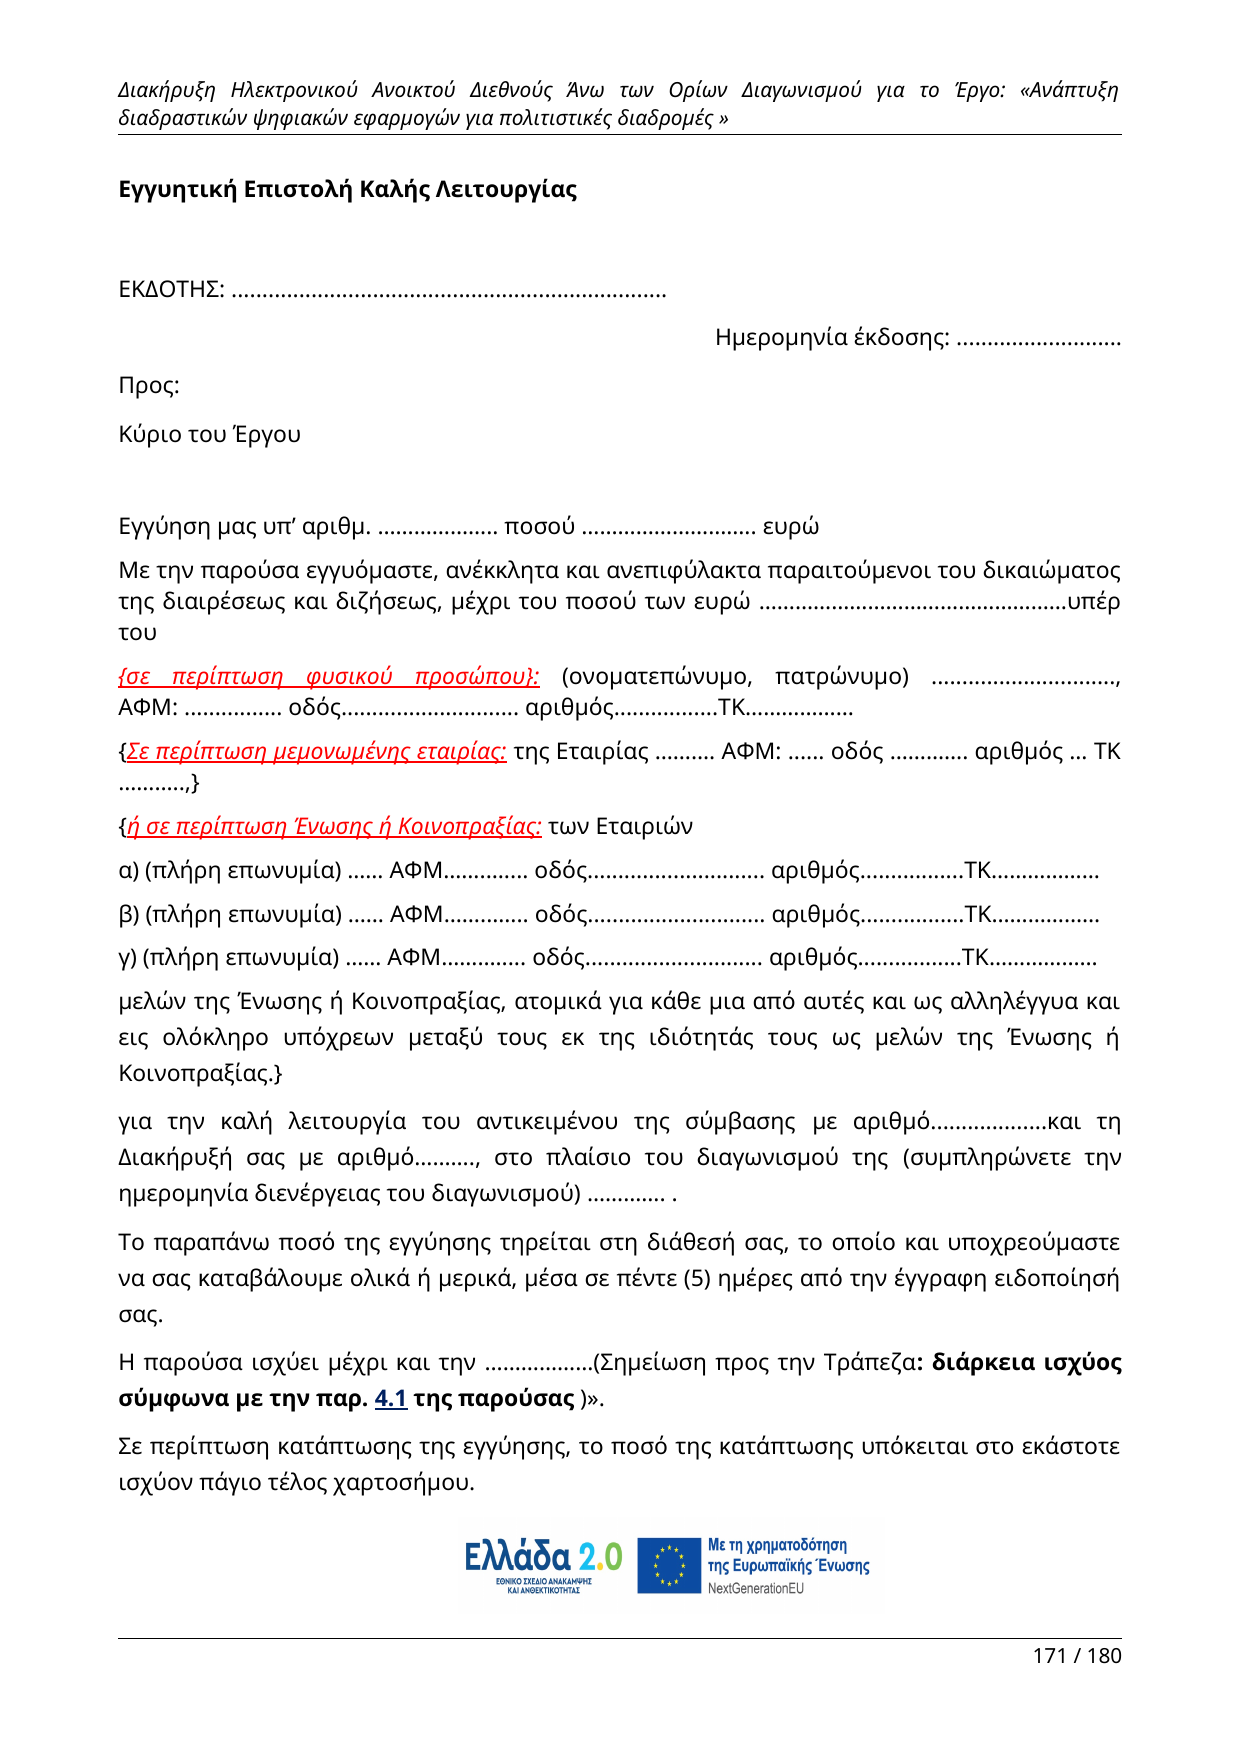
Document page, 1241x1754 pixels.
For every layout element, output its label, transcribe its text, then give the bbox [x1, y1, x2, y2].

text για την καλή λειτουργία του αντικειμένου της σύμβασης με αριθμό...................και τη Διακήρυξή σας με αριθμό………., στο πλαίσιο του διαγωνισμού της (συμπληρώνετε την ημερομηνία διενέργειας του διαγωνισμού) …………. . [118, 1105, 1122, 1208]
text γ) (πλήρη επωνυμία) …… ΑΦΜ…….….... οδός............................. αριθμός.................ΤΚ……………… [118, 941, 1122, 972]
text Με την παρούσα εγγυόμαστε, ανέκκλητα και ανεπιφύλακτα παραιτούμενοι του δικαιώματος της διαιρέσεως και διζήσεως, μέχρι του ποσού των ευρώ ……………………………………………υπέρ του [118, 554, 1122, 647]
text Εγγύηση μας υπ’ αριθμ. ……………….. ποσού ………………….……. ευρώ [118, 510, 1122, 541]
text Προς: [118, 369, 1122, 401]
text β) (πλήρη επωνυμία) …… ΑΦΜ…….….... οδός............................. αριθμός.................ΤΚ……………… [118, 897, 1122, 929]
text {Σε περίπτωση μεμονωμένης εταιρίας: της Εταιρίας ………. ΑΦΜ: ...... οδός …………. αριθμός … ΤΚ ………..,} [118, 735, 1122, 797]
subtitle Εγγυητική Επιστολή Καλής Λειτουργίας [118, 172, 1122, 204]
text Σε περίπτωση κατάπτωσης της εγγύησης, το ποσό της κατάπτωσης υπόκειται στο εκάστοτε ισχύον πάγιο τέλος χαρτοσήμου. [118, 1430, 1122, 1497]
text {ή σε περίπτωση Ένωσης ή Κοινοπραξίας: των Εταιριών [118, 810, 1122, 841]
text Το παραπάνω ποσό της εγγύησης τηρείται στη διάθεσή σας, το οποίο και υποχρεούμαστε να σας καταβάλουμε ολικά ή μερικά, μέσα σε πέντε (5) ημέρες από την έγγραφη ειδοποίησή σας. [118, 1226, 1122, 1329]
text {σε περίπτωση φυσικού προσώπου}: (ονοματεπώνυμο, πατρώνυμο) .............................., ΑΦΜ: ................ οδός............................. αριθμός.................ΤΚ……………… [118, 660, 1122, 722]
text α) (πλήρη επωνυμία) …… ΑΦΜ…….….... οδός............................. αριθμός.................ΤΚ……………… [118, 854, 1122, 885]
picture [457, 1517, 885, 1614]
text ΕΚΔΟΤΗΣ: ....................................................................... [118, 272, 1122, 304]
text μελών της Ένωσης ή Κοινοπραξίας, ατομικά για κάθε μια από αυτές και ως αλληλέγγυα και εις ολόκληρο υπόχρεων μεταξύ τους εκ της ιδιότητάς τους ως μελών της Ένωσης ή Κοινοπραξίας.} [118, 985, 1122, 1088]
text Ημερομηνία έκδοσης: ........................... [118, 321, 1122, 352]
text Η παρούσα ισχύει μέχρι και την ………………(Σημείωση προς την Τράπεζα: διάρκεια ισχύος σύμφωνα με την παρ. 4.1 της παρούσας )». [118, 1346, 1122, 1413]
text Κύριο του Έργου [118, 418, 1122, 449]
